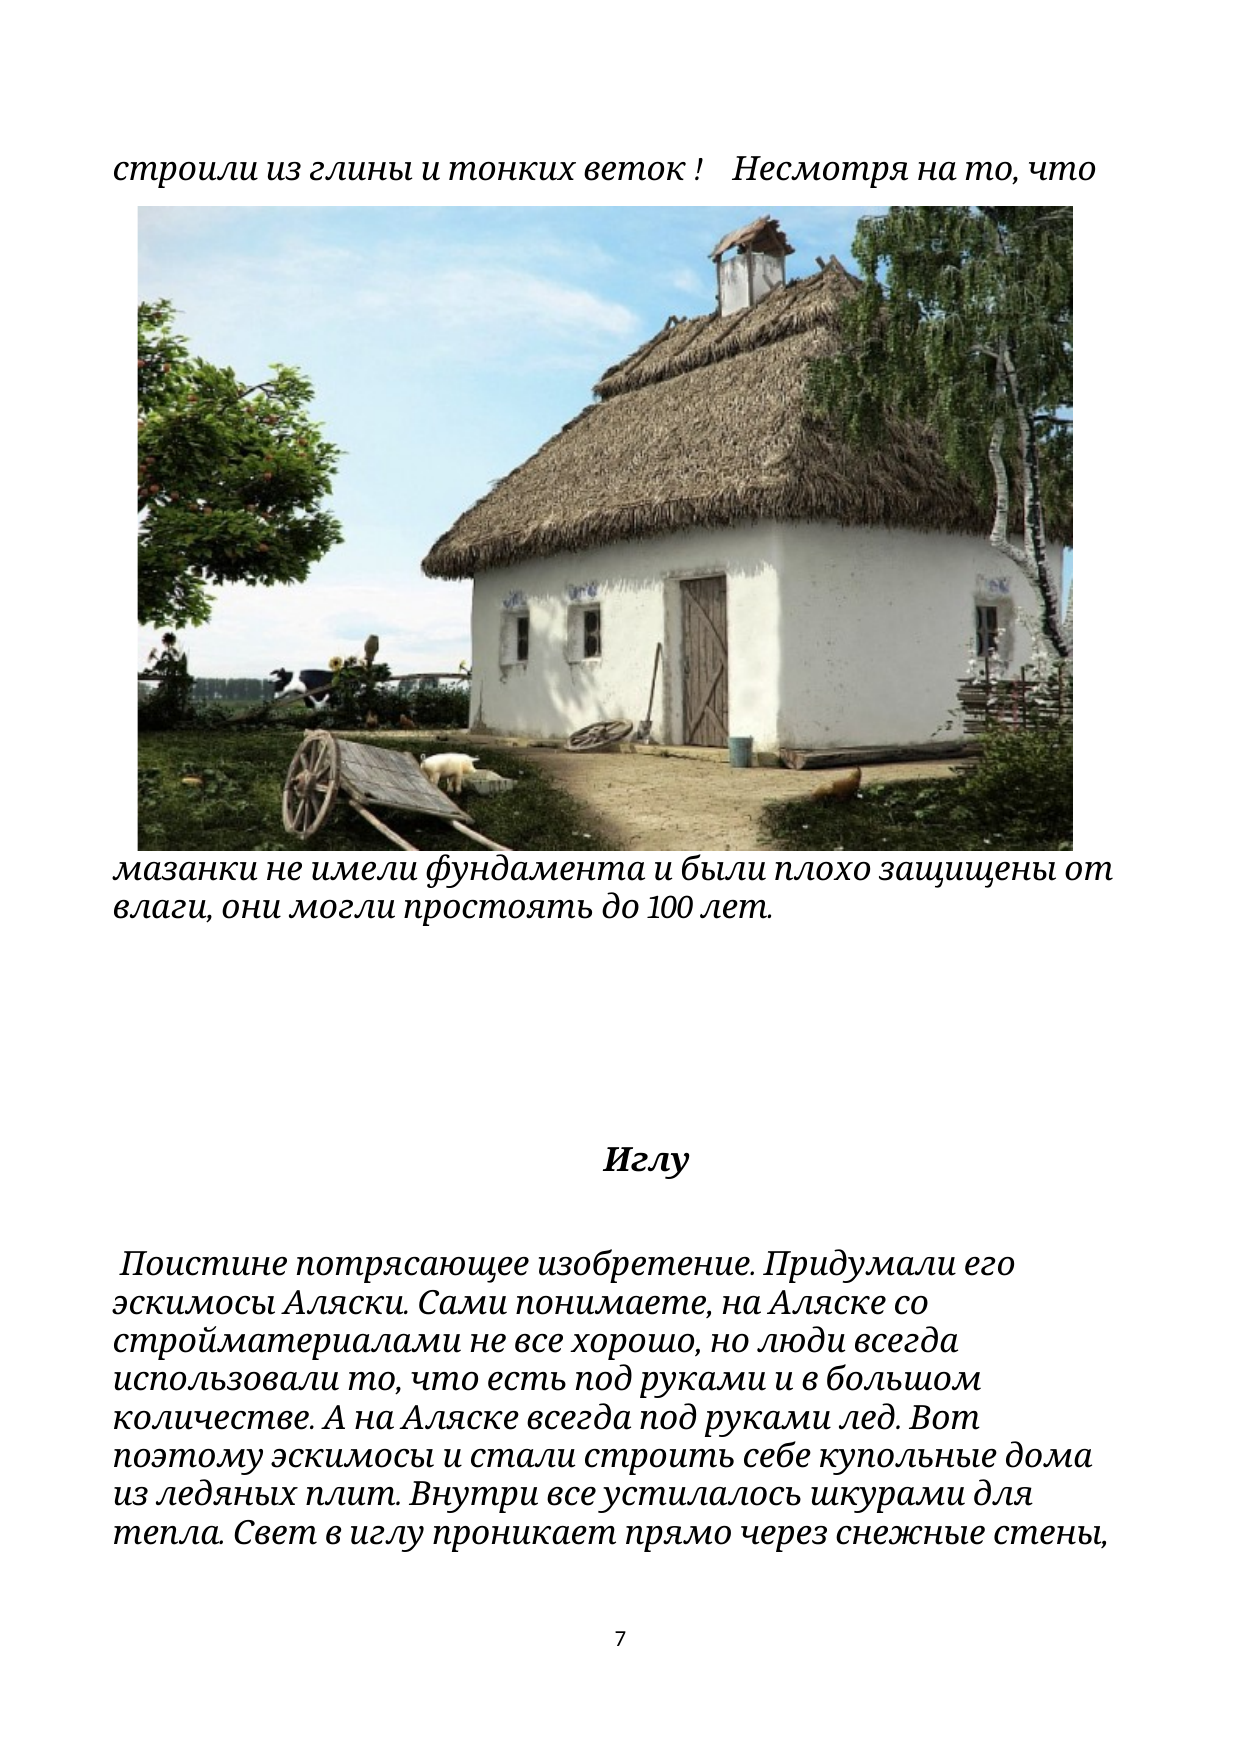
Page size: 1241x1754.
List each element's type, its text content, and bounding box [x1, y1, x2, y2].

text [112, 150, 1128, 927]
picture [137, 206, 1073, 851]
text Иглу [112, 1141, 1128, 1179]
